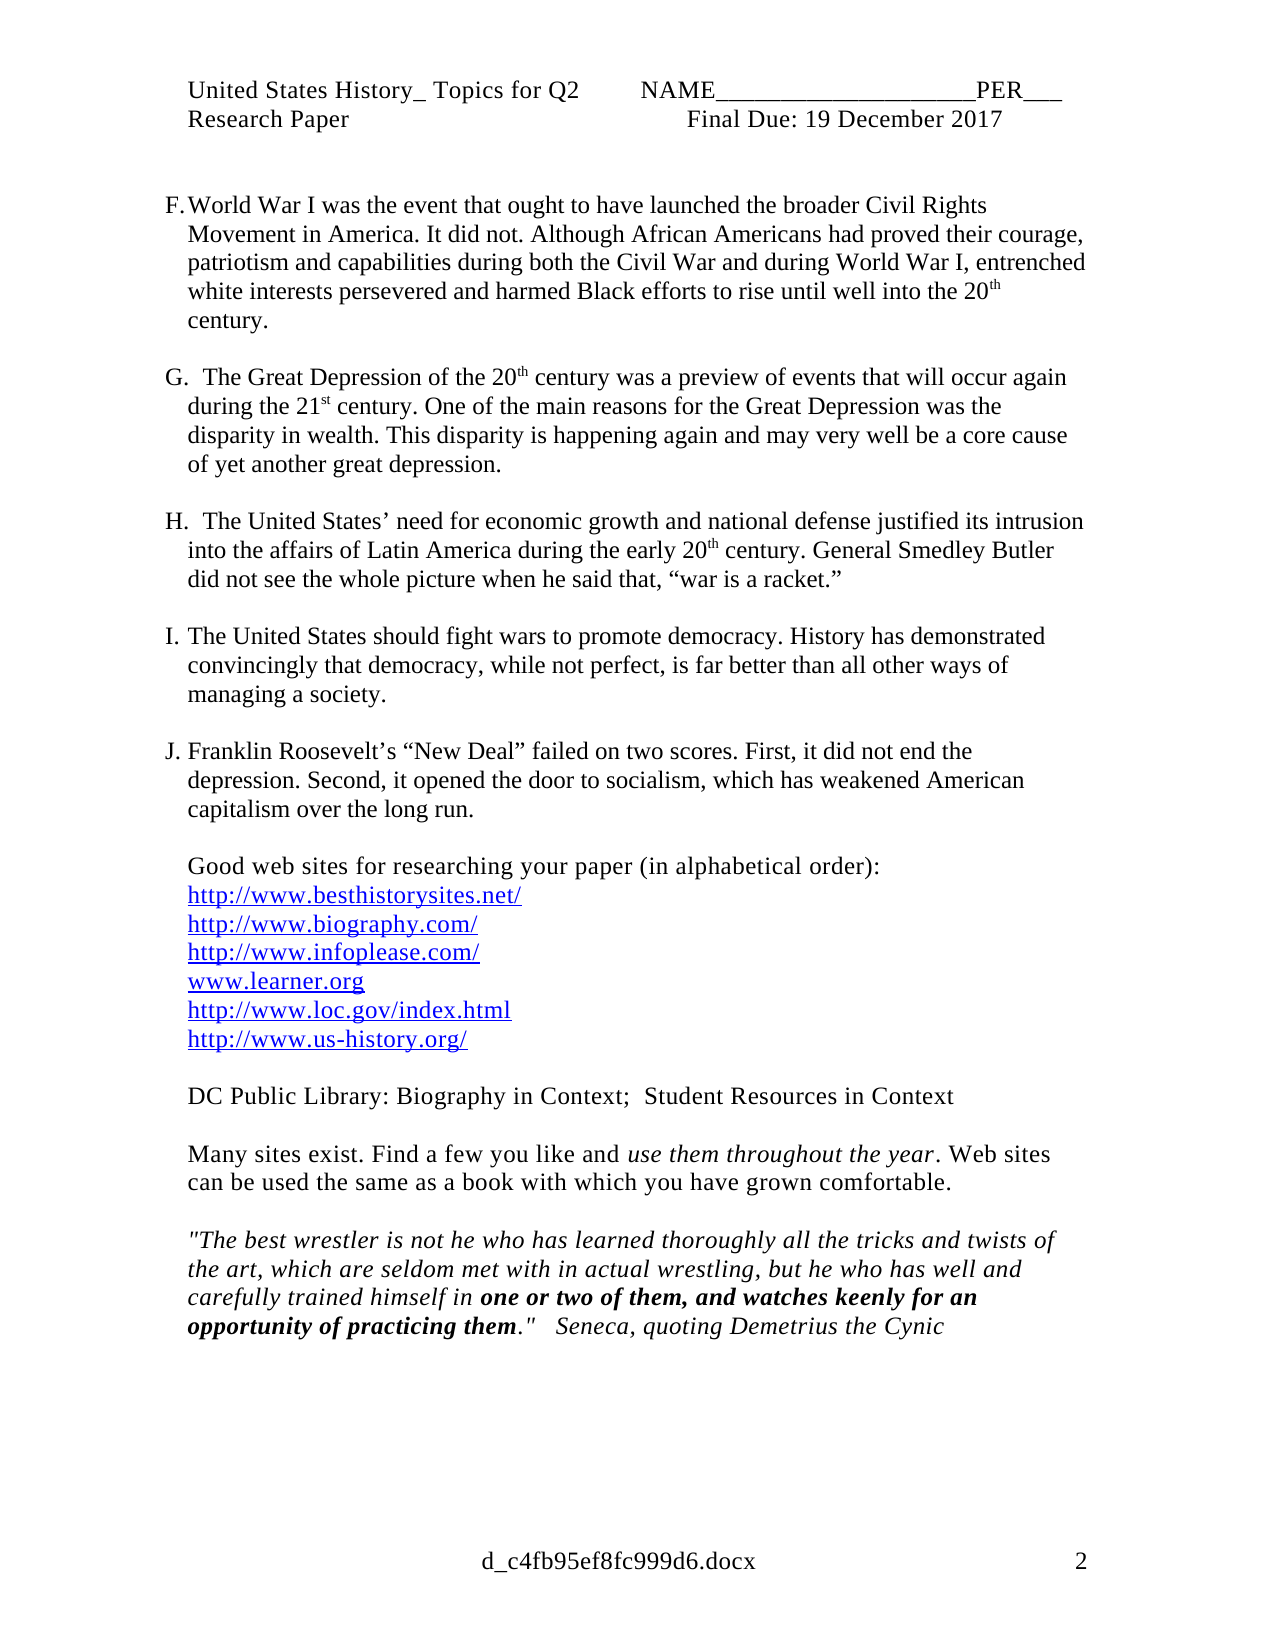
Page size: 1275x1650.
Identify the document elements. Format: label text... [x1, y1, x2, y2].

text http://www.besthistorysites.net/ [187, 880, 1087, 909]
text http://www.infoplease.com/ [187, 937, 1087, 966]
text http://www.loc.gov/index.html [187, 995, 1087, 1024]
text www.learner.org [187, 966, 1087, 995]
text http://www.us-history.org/ [187, 1024, 1087, 1052]
text World War I was the event that ought to have launched the broader Civil Rights Movement in America. It did not. Although African Americans had proved their courage, patriotism and capabilities during both the Civil War and during World War I, entrenched white interests persevered and harmed Black efforts to rise until well into the 20th century. [165, 190, 1087, 334]
text The Great Depression of the 20th century was a preview of events that will occur again during the 21st century. One of the main reasons for the Great Depression was the disparity in wealth. This disparity is happening again and may very well be a core cause of yet another great depression. [165, 362, 1087, 477]
text The United States’ need for economic growth and national defense justified its intrusion into the affairs of Latin America during the early 20th century. General Smedley Butler did not see the whole picture when he said that, “war is a racket.” [165, 506, 1087, 592]
text "The best wrestler is not he who has learned thoroughly all the tricks and twists of the art, which are seldom met with in actual wrestling, but he who has well and carefully trained himself in one or two of them, and watches keenly for an opportunity of practicing them." Seneca, quoting Demetrius the Cynic [187, 1225, 1087, 1340]
text http://www.biography.com/ [187, 909, 1087, 937]
text Many sites exist. Find a few you like and use them throughout the year. Web sites can be used the same as a book with which you have grown comfortable. [187, 1139, 1087, 1196]
text DC Public Library: Biography in Context; Student Resources in Context [187, 1081, 1087, 1110]
text The United States should fight wars to promote democracy. History has demonstrated convincingly that democracy, while not perfect, is far better than all other ways of managing a society. [165, 621, 1087, 707]
text Good web sites for researching your paper (in alphabetical order): [187, 851, 1087, 880]
text Franklin Roosevelt’s “New Deal” failed on two scores. First, it did not end the depression. Second, it opened the door to socialism, which has weakened American capitalism over the long run. [165, 736, 1087, 822]
